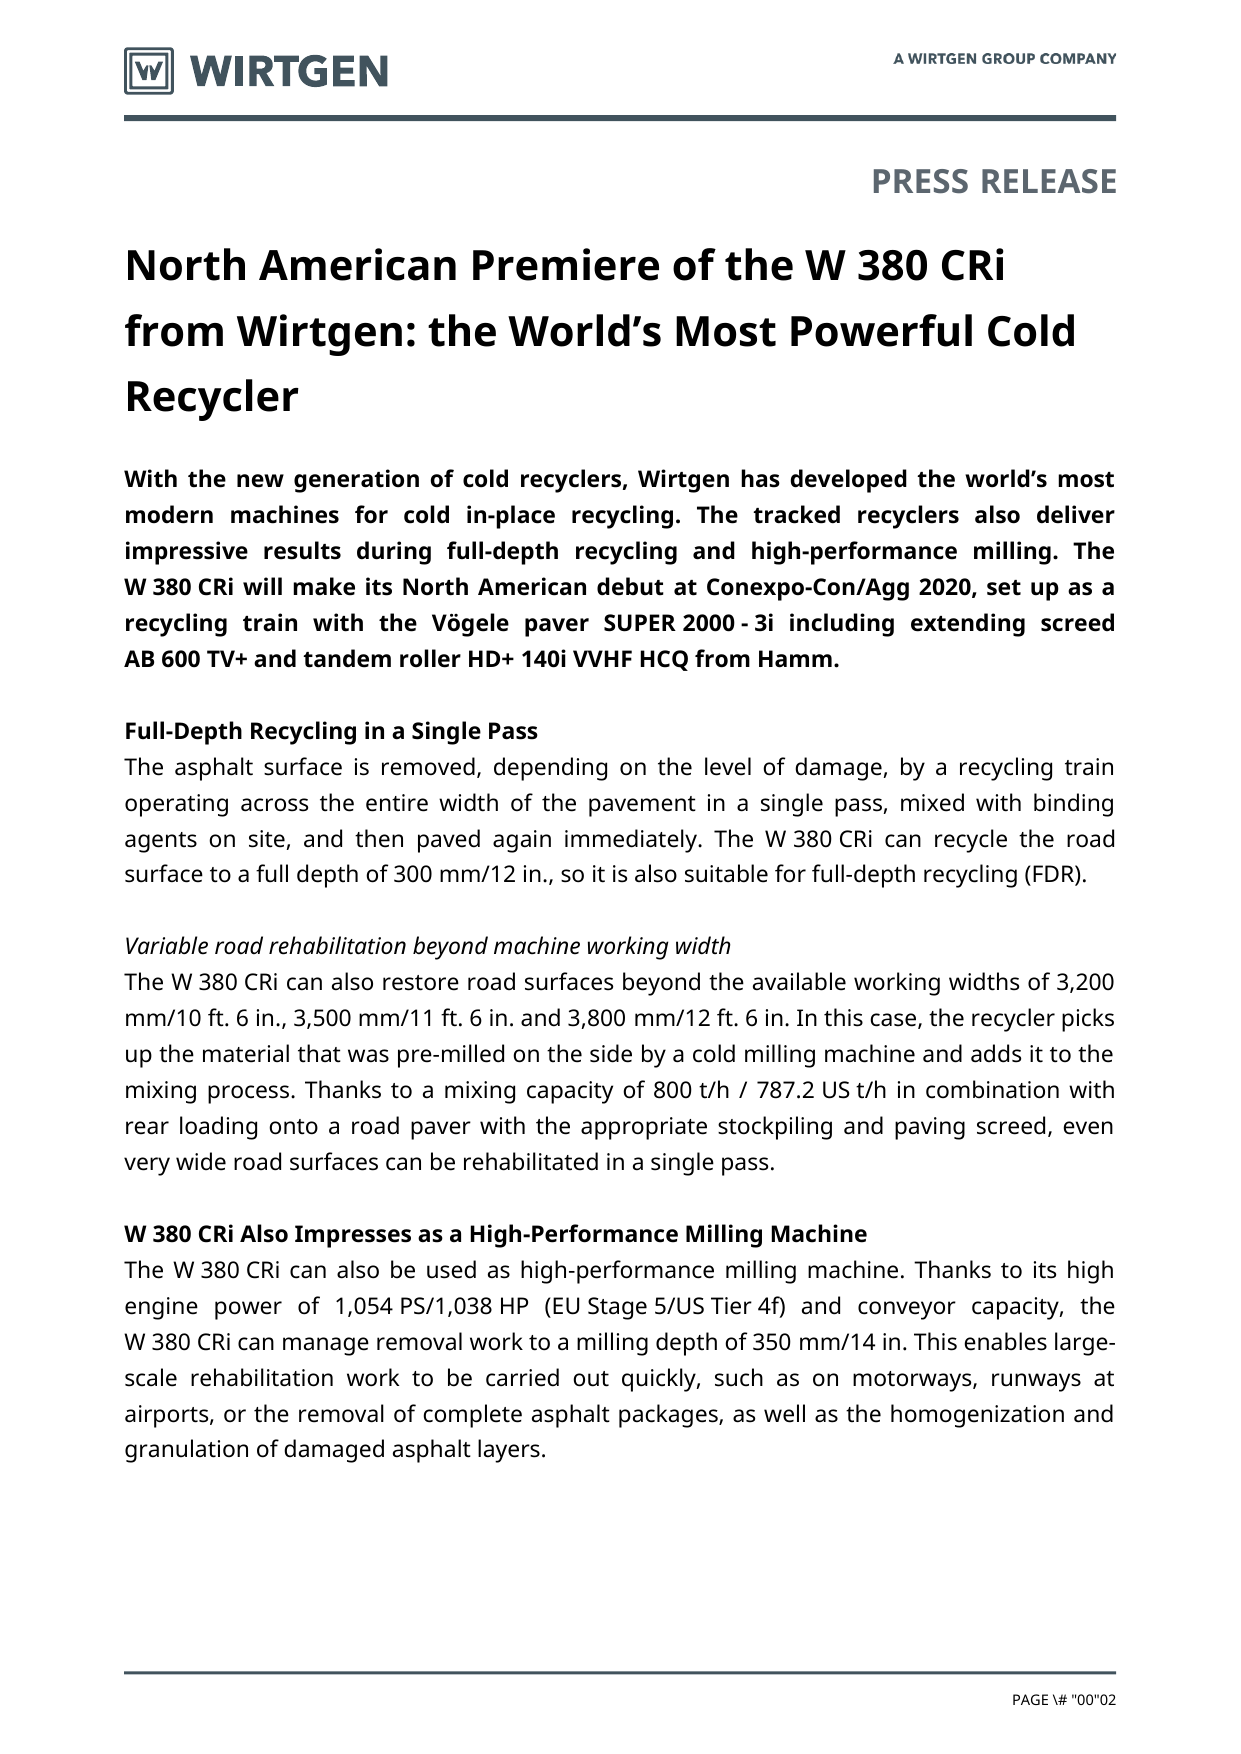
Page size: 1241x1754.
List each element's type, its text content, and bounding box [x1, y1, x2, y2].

text W 380 CRi Also Impresses as a High-Performance Milling Machine [124, 1218, 1116, 1249]
text Full-Depth Recycling in a Single Pass [124, 715, 1116, 746]
text The W 380 CRi can also be used as high-performance milling machine. Thanks to its high engine power of 1,054 PS/1,038 HP (EU Stage 5/US Tier 4f) and conveyor capacity, the W 380 CRi can manage removal work to a milling depth of 350 mm/14 in. This enables large-scale rehabilitation work to be carried out quickly, such as on motorways, runways at airports, or the removal of complete asphalt packages, as well as the homogenization and granulation of damaged asphalt layers. [124, 1254, 1116, 1465]
subtitle North American Premiere of the W 380 CRi from Wirtgen: the World’s Most Powerful Cold Recycler [124, 236, 1116, 423]
text The asphalt surface is removed, depending on the level of damage, by a recycling train operating across the entire width of the pavement in a single pass, mixed with binding agents on site, and then paved again immediately. The W 380 CRi can recycle the road surface to a full depth of 300 mm/12 in., so it is also suitable for full-depth recycling (FDR). [124, 751, 1116, 890]
picture [893, 53, 1117, 64]
text Variable road rehabilitation beyond machine working width [124, 930, 1116, 962]
text The W 380 CRi can also restore road surfaces beyond the available working widths of 3,200 mm/10 ft. 6 in., 3,500 mm/11 ft. 6 in. and 3,800 mm/12 ft. 6 in. In this case, the recycler picks up the material that was pre-milled on the side by a cold milling machine and adds it to the mixing process. Thanks to a mixing capacity of 800 t/h / 787.2 US t/h in combination with rear loading onto a road paver with the appropriate stockpiling and paving screed, even very wide road surfaces can be rehabilitated in a single pass. [124, 966, 1116, 1177]
text With the new generation of cold recyclers, Wirtgen has developed the world’s most modern machines for cold in-place recycling. The tracked recyclers also deliver impressive results during full-depth recycling and high-performance milling. The W 380 CRi will make its North American debut at Conexpo-Con/Agg 2020, set up as a recycling train with the Vögele paver SUPER 2000 - 3i including extending screed AB 600 TV+ and tandem roller HD+ 140i VVHF HCQ from Hamm. [124, 463, 1116, 674]
